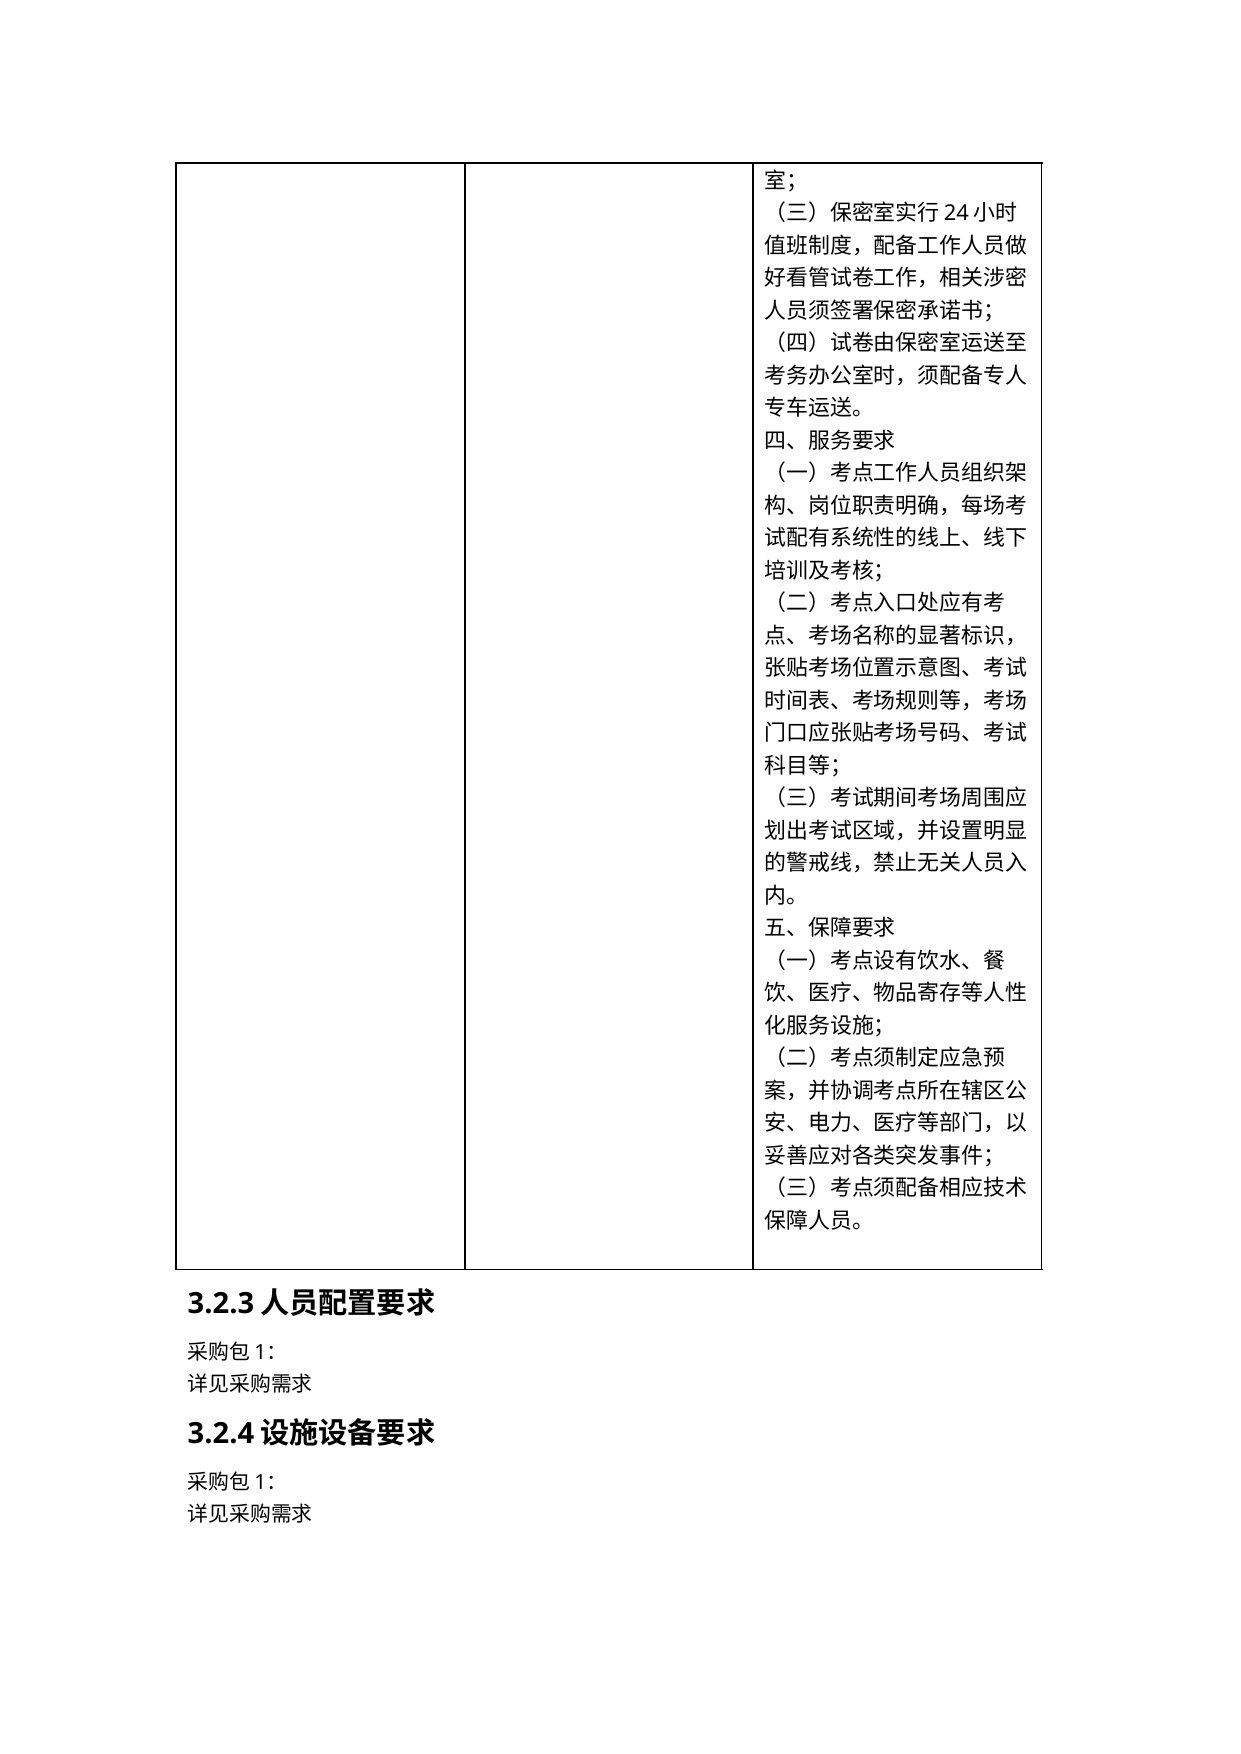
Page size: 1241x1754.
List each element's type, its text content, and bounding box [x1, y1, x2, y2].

text 采购包1： [187, 1335, 1053, 1368]
table_cell 1 [177, 164, 464, 1268]
text 详见采购需求 [187, 1368, 1053, 1400]
text 3.2.4设施设备要求 [187, 1400, 1053, 1465]
table_cell [466, 164, 752, 1268]
text 详见采购需求 [187, 1498, 1053, 1530]
text 3.2.3人员配置要求 [187, 1270, 1053, 1335]
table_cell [754, 164, 1041, 1268]
text 采购包1： [187, 1465, 1053, 1498]
